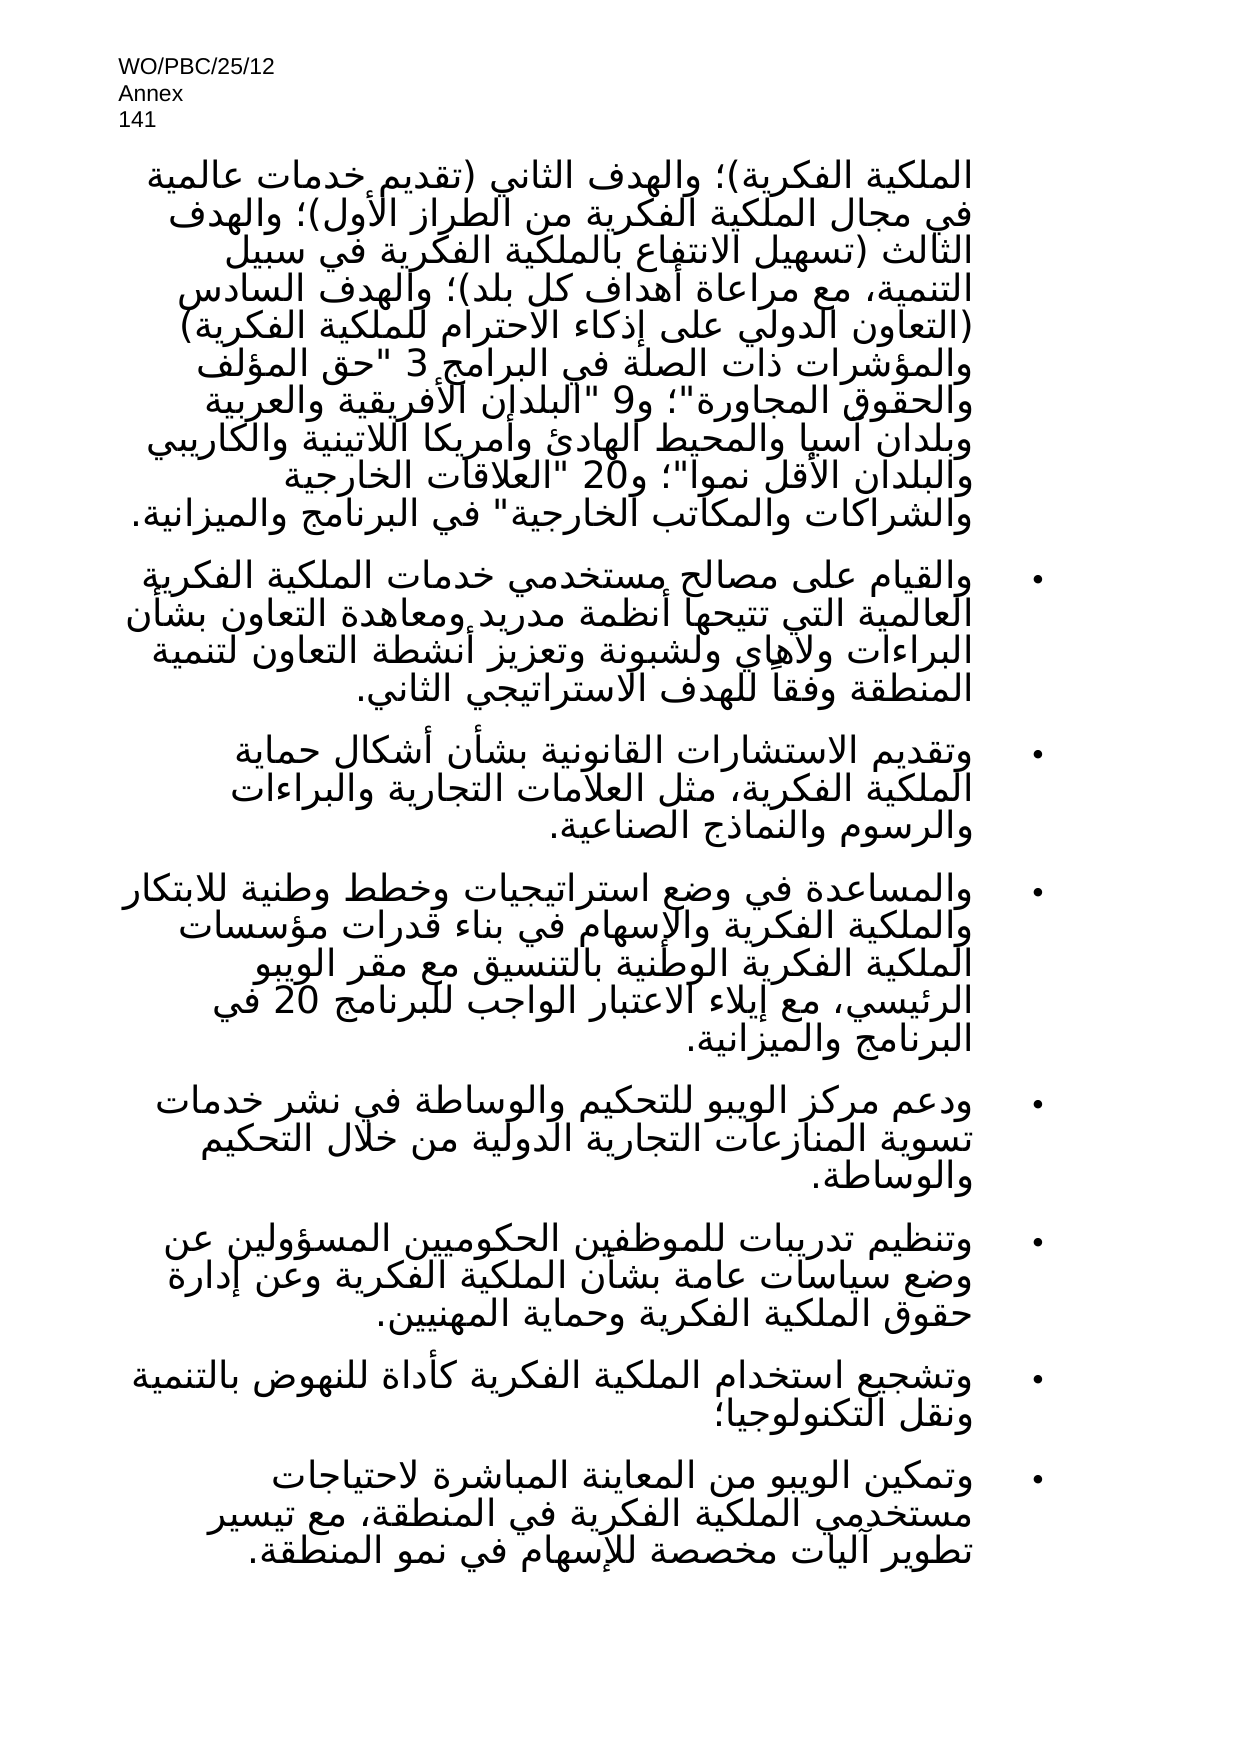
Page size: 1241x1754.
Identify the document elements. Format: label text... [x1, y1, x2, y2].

list والمساعدة في وضع استراتيجيات وخطط وطنية للابتكار والملكية الفكرية والإسهام في بناء قدرات مؤسسات الملكية الفكرية الوطنية بالتنسيق مع مقر الويبو الرئيسي، مع إيلاء الاعتبار الواجب للبرنامج 20 في البرنامج والميزانية. [118, 871, 1033, 1058]
list وتمكين الويبو من المعاينة المباشرة لاحتياجات مستخدمي الملكية الفكرية في المنطقة، مع تيسير تطوير آليات مخصصة للإسهام في نمو المنطقة. [118, 1458, 1033, 1571]
list وتشجيع استخدام الملكية الفكرية كأداة للنهوض بالتنمية ونقل التكنولوجيا؛ [118, 1358, 1033, 1433]
list والقيام على مصالح مستخدمي خدمات الملكية الفكرية العالمية التي تتيحها أنظمة مدريد ومعاهدة التعاون بشأن البراءات ولاهاي ولشبونة وتعزيز أنشطة التعاون لتنمية المنطقة وفقاً للهدف الاستراتيجي الثاني. [118, 558, 1033, 708]
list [118, 158, 1033, 533]
list ودعم مركز الويبو للتحكيم والوساطة في نشر خدمات تسوية المنازعات التجارية الدولية من خلال التحكيم والوساطة. [118, 1083, 1033, 1196]
list وتقديم الاستشارات القانونية بشأن أشكال حماية الملكية الفكرية، مثل العلامات التجارية والبراءات والرسوم والنماذج الصناعية. [118, 733, 1033, 846]
list وتنظيم تدريبات للموظفين الحكوميين المسؤولين عن وضع سياسات عامة بشأن الملكية الفكرية وعن إدارة حقوق الملكية الفكرية وحماية المهنيين. [118, 1221, 1033, 1333]
